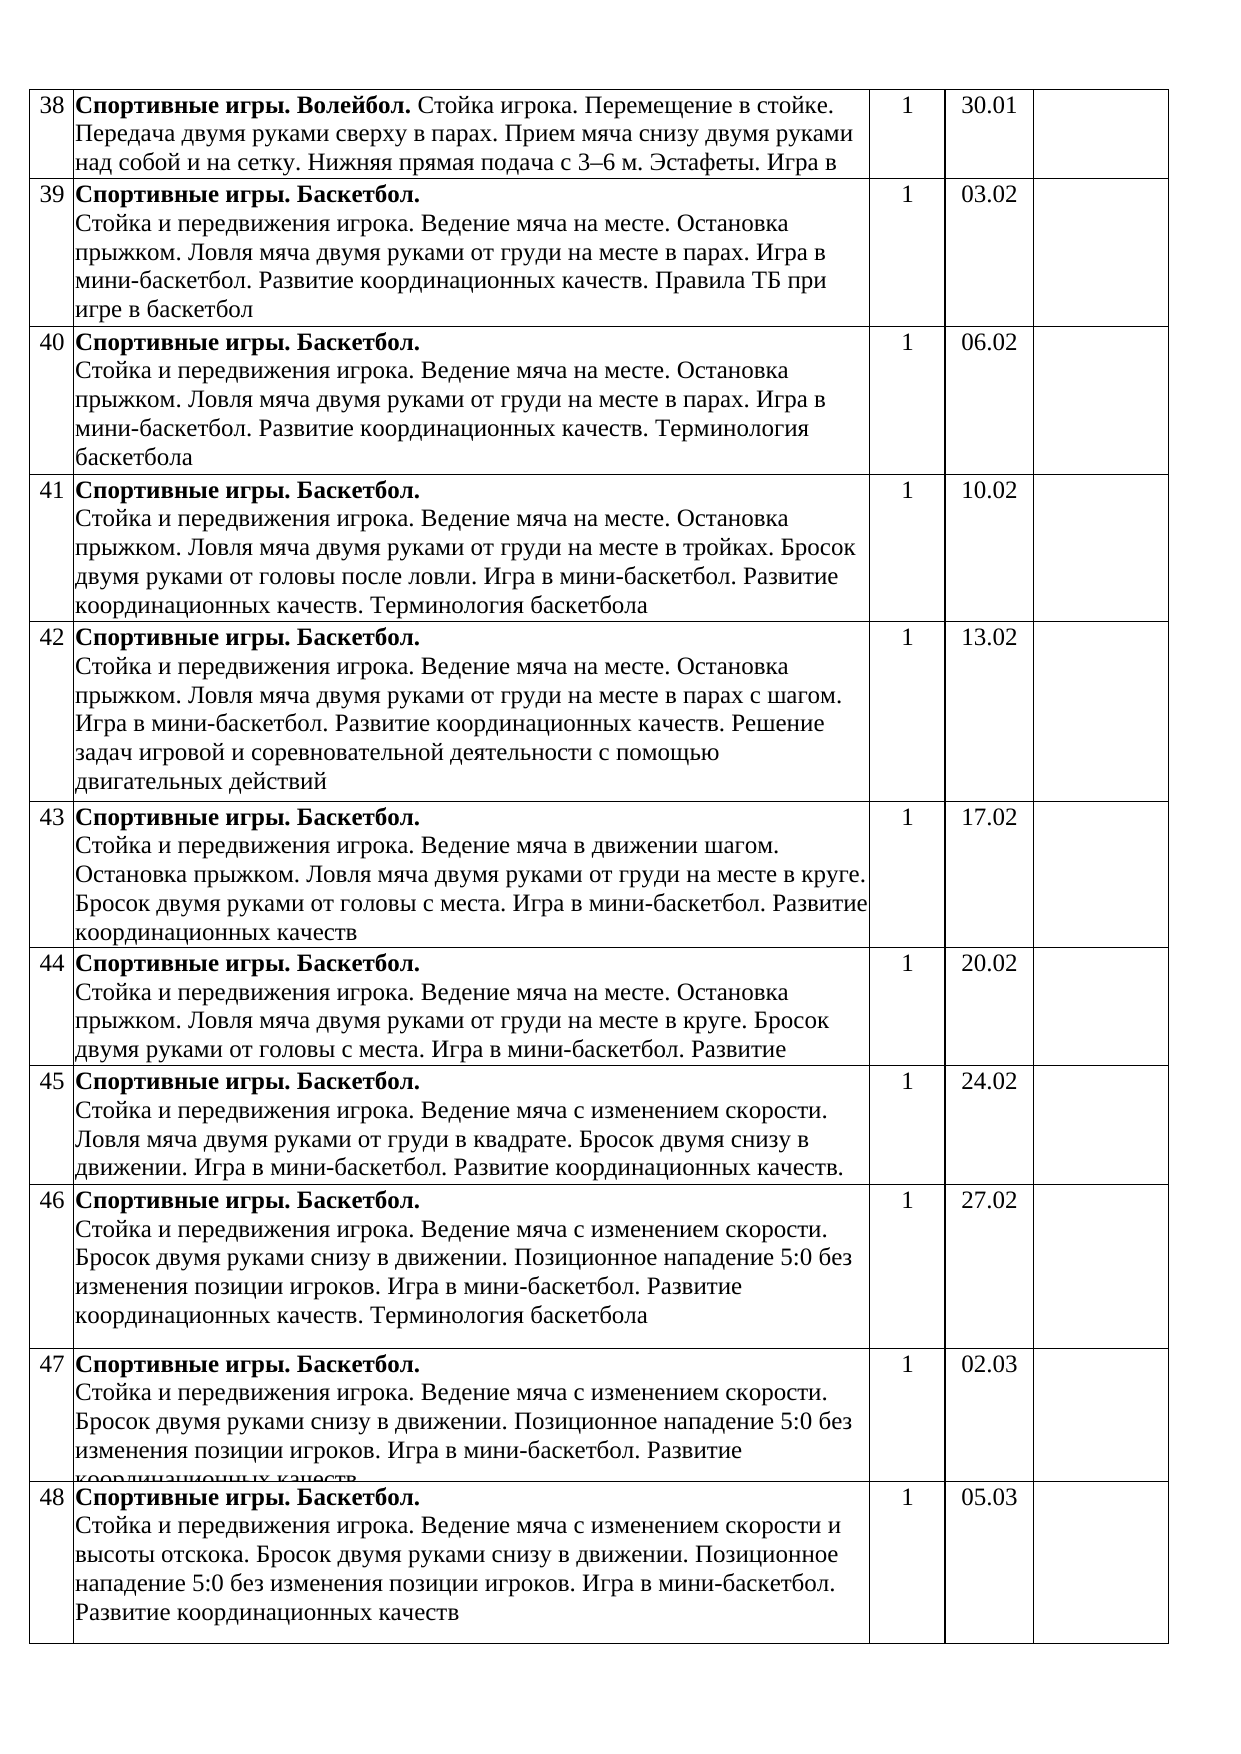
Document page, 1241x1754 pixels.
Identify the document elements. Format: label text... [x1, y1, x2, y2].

table_cell 1 [870, 1185, 944, 1348]
table_cell 42 [30, 622, 73, 801]
table_cell 1 [870, 1349, 944, 1481]
table_cell 20.02 [946, 948, 1033, 1065]
table_cell 30.01 [946, 90, 1033, 178]
table_cell [1034, 802, 1168, 947]
table_cell 13.02 [946, 622, 1033, 801]
table_cell Спортивные игры. Баскетбол. Стойка и передвижения игрока. Ведение мяча на месте. Остановка прыжком. Ловля мяча двумя руками от груди на месте в парах с шагом. Игра в мини-баскетбол. Развитие координационных качеств. Решение задач игровой и соревновательной деятельности с помощью двигательных действий [74, 622, 869, 801]
table_cell [1034, 90, 1168, 178]
table_cell 03.02 [946, 179, 1033, 326]
table_cell 46 [30, 1185, 73, 1348]
table_cell [1034, 1066, 1168, 1184]
table_cell 27.02 [946, 1185, 1033, 1348]
table_cell 39 [30, 179, 73, 326]
table_cell [1034, 475, 1168, 621]
table_cell 47 [30, 1349, 73, 1481]
table_cell Спортивные игры. Баскетбол. Стойка и передвижения игрока. Ведение мяча в движении шагом. Остановка прыжком. Ловля мяча двумя руками от груди на месте в круге. Бросок двумя руками от головы с места. Игра в мини-баскетбол. Развитие координационных качеств [74, 802, 869, 947]
table_cell 1 [870, 622, 944, 801]
table_cell 1 [870, 802, 944, 947]
table_cell 1 [870, 1066, 944, 1184]
table_cell Спортивные игры. Баскетбол. Стойка и передвижения игрока. Ведение мяча на месте. Остановка прыжком. Ловля мяча двумя руками от груди на месте в парах. Игра в мини-баскетбол. Развитие координационных качеств. Правила ТБ при игре в баскетбол [74, 179, 869, 326]
table_cell [1034, 327, 1168, 474]
table_cell [1034, 948, 1168, 1065]
table_cell 1 [870, 90, 944, 178]
table_cell [1034, 1482, 1168, 1643]
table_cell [74, 90, 869, 178]
table_cell [1034, 1349, 1168, 1481]
table_cell 02.03 [946, 1349, 1033, 1481]
table_cell [1034, 622, 1168, 801]
table_cell 06.02 [946, 327, 1033, 474]
table_cell 40 [30, 327, 73, 474]
table_cell 45 [30, 1066, 73, 1184]
table_cell 41 [30, 475, 73, 621]
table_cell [74, 1482, 869, 1643]
table_cell 43 [30, 802, 73, 947]
table_cell [1034, 1185, 1168, 1348]
table_cell 1 [870, 475, 944, 621]
table_cell 17.02 [946, 802, 1033, 947]
table_cell 1 [870, 327, 944, 474]
table_cell [1034, 179, 1168, 326]
table_cell 48 [30, 1482, 73, 1643]
table_cell Спортивные игры. Баскетбол. Стойка и передвижения игрока. Ведение мяча с изменением скорости. Ловля мяча двумя руками от груди в квадрате. Бросок двумя снизу в движении. Игра в мини-баскетбол. Развитие координационных качеств. Терминология баскетбола [74, 1066, 869, 1184]
table_cell 1 [870, 948, 944, 1065]
table_cell 1 [870, 179, 944, 326]
table_cell Спортивные игры. Баскетбол. Стойка и передвижения игрока. Ведение мяча на месте. Остановка прыжком. Ловля мяча двумя руками от груди на месте в круге. Бросок двумя руками от головы с места. Игра в мини-баскетбол. Развитие координационных качеств [74, 948, 869, 1065]
table_cell 44 [30, 948, 73, 1065]
table_cell 05.03 [946, 1482, 1033, 1643]
table_cell 38 [30, 90, 73, 178]
table_cell Спортивные игры. Баскетбол. Стойка и передвижения игрока. Ведение мяча на месте. Остановка прыжком. Ловля мяча двумя руками от груди на месте в тройках. Бросок двумя руками от головы после ловли. Игра в мини-баскетбол. Развитие координационных качеств. Терминология баскетбола [74, 475, 869, 621]
table_cell 24.02 [946, 1066, 1033, 1184]
table_cell Спортивные игры. Баскетбол. Стойка и передвижения игрока. Ведение мяча с изменением скорости. Бросок двумя руками снизу в движении. Позиционное нападение 5:0 без изменения позиции игроков. Игра в мини-баскетбол. Развитие координационных качеств. Терминология баскетбола [74, 1185, 869, 1348]
table_cell 10.02 [946, 475, 1033, 621]
table_cell Спортивные игры. Баскетбол. Стойка и передвижения игрока. Ведение мяча на месте. Остановка прыжком. Ловля мяча двумя руками от груди на месте в парах. Игра в мини-баскетбол. Развитие координационных качеств. Терминология баскетбола [74, 327, 869, 474]
table_cell Спортивные игры. Баскетбол. Стойка и передвижения игрока. Ведение мяча с изменением скорости. Бросок двумя руками снизу в движении. Позиционное нападение 5:0 без изменения позиции игроков. Игра в мини-баскетбол. Развитие координационных качеств [74, 1349, 869, 1481]
table_cell 1 [870, 1482, 944, 1643]
